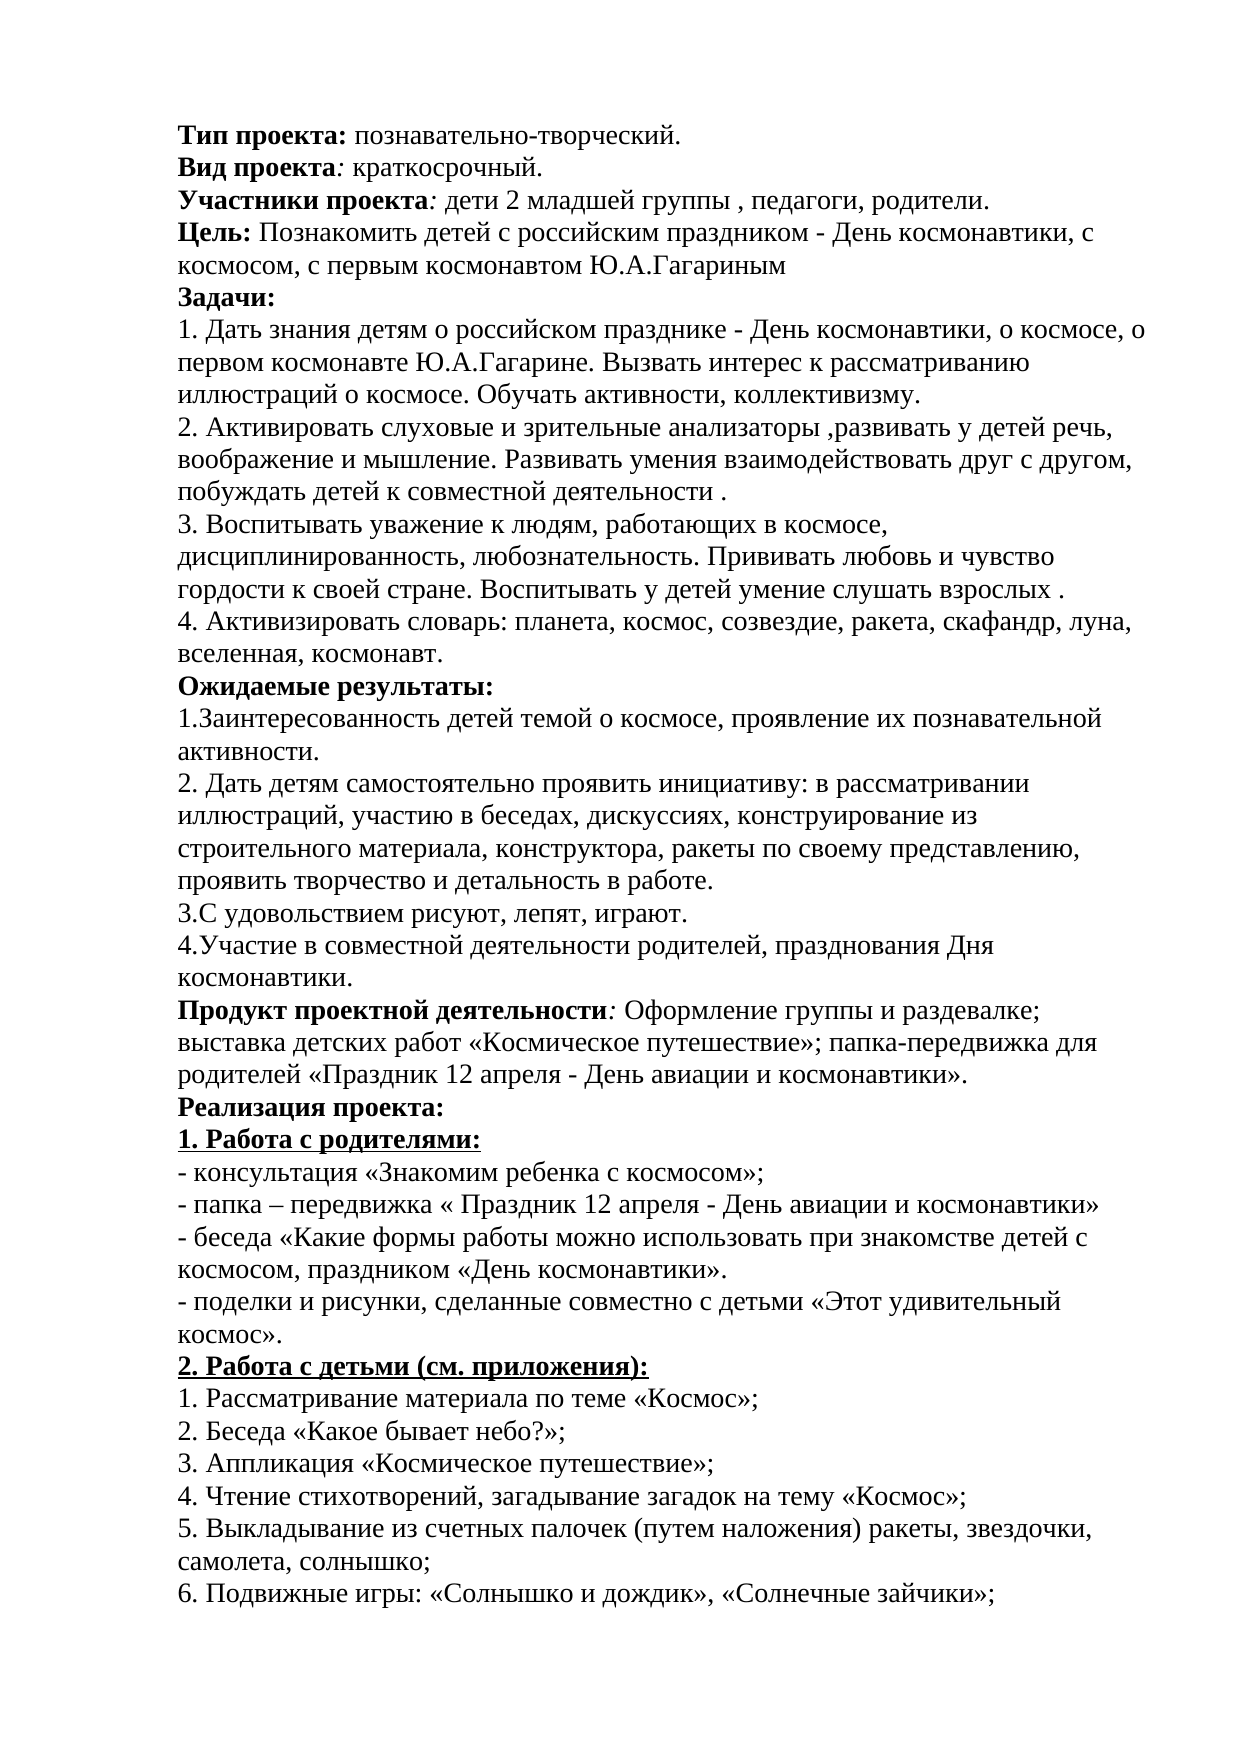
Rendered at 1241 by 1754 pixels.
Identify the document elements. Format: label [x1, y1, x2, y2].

text [177, 118, 1152, 1608]
